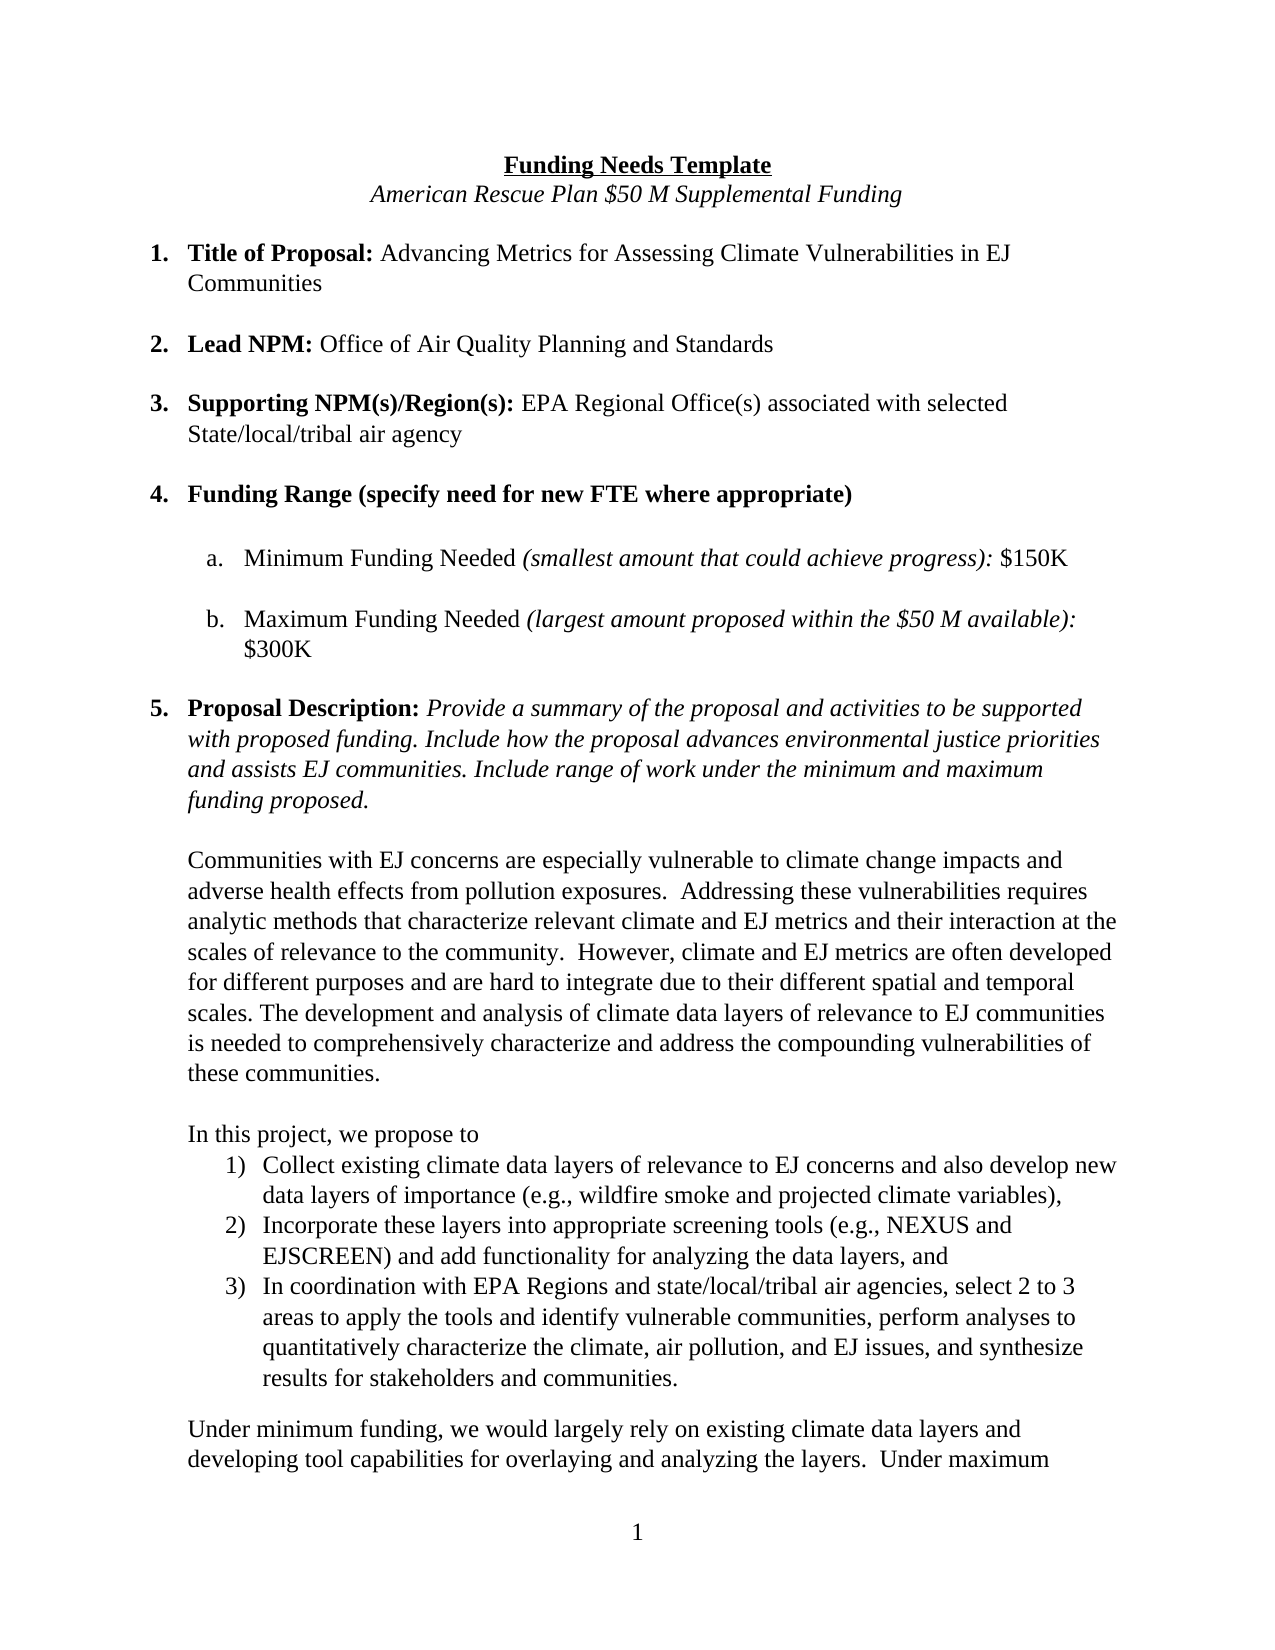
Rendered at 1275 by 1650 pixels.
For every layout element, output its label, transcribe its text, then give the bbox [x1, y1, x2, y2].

text Funding Needs Template [150, 150, 1125, 179]
list Incorporate these layers into appropriate screening tools (e.g., NEXUS and EJSCREEN) and add functionality for analyzing the data layers, and [225, 1211, 1125, 1270]
list Title of Proposal: Advancing Metrics for Assessing Climate Vulnerabilities in EJ Communities [150, 238, 1125, 297]
list Minimum Funding Needed (smallest amount that could achieve progress): $150K [206, 543, 1125, 572]
text In this project, we propose to [187, 1119, 1125, 1148]
text American Rescue Plan $50 M Supplemental Funding [150, 179, 1125, 207]
list Supporting NPM(s)/Region(s): EPA Regional Office(s) associated with selected State/local/tribal air agency [150, 388, 1125, 447]
list Maximum Funding Needed (largest amount proposed within the $50 M available): $300K [206, 604, 1125, 663]
list Collect existing climate data layers of relevance to EJ concerns and also develop new data layers of importance (e.g., wildfire smoke and projected climate variables), [225, 1150, 1125, 1209]
text Communities with EJ concerns are especially vulnerable to climate change impacts and adverse health effects from pollution exposures. Addressing these vulnerabilities requires analytic methods that characterize relevant climate and EJ metrics and their interaction at the scales of relevance to the community. However, climate and EJ metrics are often developed for different purposes and are hard to integrate due to their different spatial and temporal scales. The development and analysis of climate data layers of relevance to EJ communities is needed to comprehensively characterize and address the compounding vulnerabilities of these communities. [187, 846, 1125, 1087]
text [187, 1414, 1125, 1473]
list Funding Range (specify need for new FTE where appropriate) [150, 479, 1125, 508]
list Lead NPM: Office of Air Quality Planning and Standards [150, 329, 1125, 358]
list In coordination with EPA Regions and state/local/tribal air agencies, select 2 to 3 areas to apply the tools and identify vulnerable communities, perform analyses to quantitatively characterize the climate, air pollution, and EJ issues, and synthesize results for stakeholders and communities. [225, 1271, 1125, 1392]
list Proposal Description: Provide a summary of the proposal and activities to be supported with proposed funding. Include how the proposal advances environmental justice priorities and assists EJ communities. Include range of work under the minimum and maximum funding proposed. [150, 693, 1125, 813]
